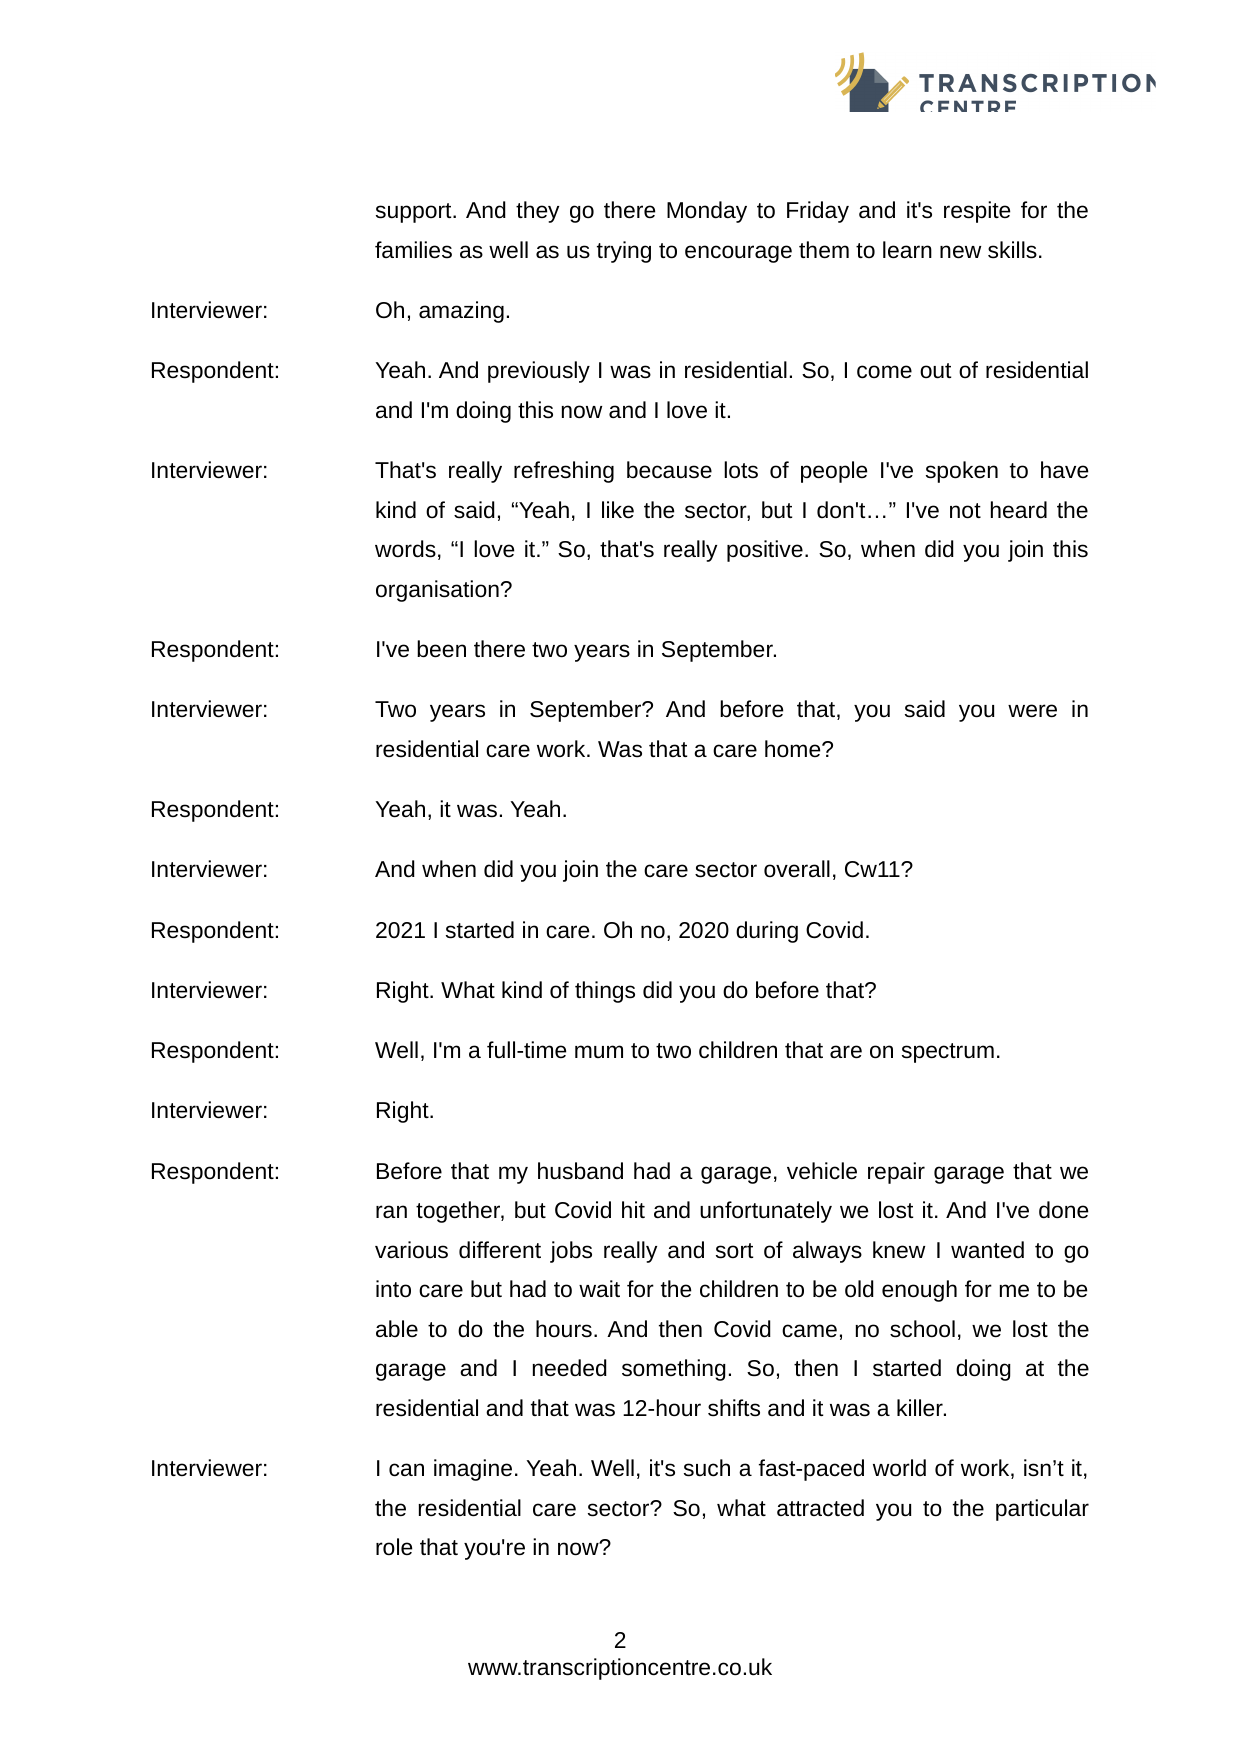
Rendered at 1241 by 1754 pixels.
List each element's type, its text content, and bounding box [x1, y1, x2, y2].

text Interviewer: That's really refreshing because lots of people I've spoken to have kind of said, “Yeah, I like the sector, but I don't…” I've not heard the words, “I love it.” So, that's really positive. So, when did you join this organisation? [150, 457, 1090, 602]
text Respondent: Before that my husband had a garage, vehicle repair garage that we ran together, but Covid hit and unfortunately we lost it. And I've done various different jobs really and sort of always knew I wanted to go into care but had to wait for the children to be old enough for me to be able to do the hours. And then Covid came, no school, we lost the garage and I needed something. So, then I started doing at the residential and that was 12-hour shifts and it was a killer. [150, 1158, 1090, 1421]
text Respondent: Yeah. And previously I was in residential. So, I come out of residential and I'm doing this now and I love it. [150, 357, 1090, 423]
text Interviewer: And when did you join the care sector overall, Cw11? [150, 856, 1090, 883]
text Interviewer: Two years in September? And before that, you said you were in residential care work. Was that a care home? [150, 696, 1090, 762]
text Interviewer: Oh, amazing. [150, 297, 1090, 323]
text Interviewer: Right. [150, 1097, 1090, 1124]
text Respondent: 2021 I started in care. Oh no, 2020 during Covid. [150, 917, 1090, 943]
text Interviewer: I can imagine. Yeah. Well, it's such a fast-paced world of work, isn’t it, the residential care sector? So, what attracted you to the particular role that you're in now? [150, 1455, 1090, 1560]
text Respondent: Yeah, it was. Yeah. [150, 796, 1090, 822]
text Respondent: Well, I'm a full-time mum to two children that are on spectrum. [150, 1037, 1090, 1063]
picture [834, 52, 1156, 112]
text Interviewer: Right. What kind of things did you do before that? [150, 977, 1090, 1003]
text Respondent: I've been there two years in September. [150, 636, 1090, 662]
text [150, 197, 1090, 263]
